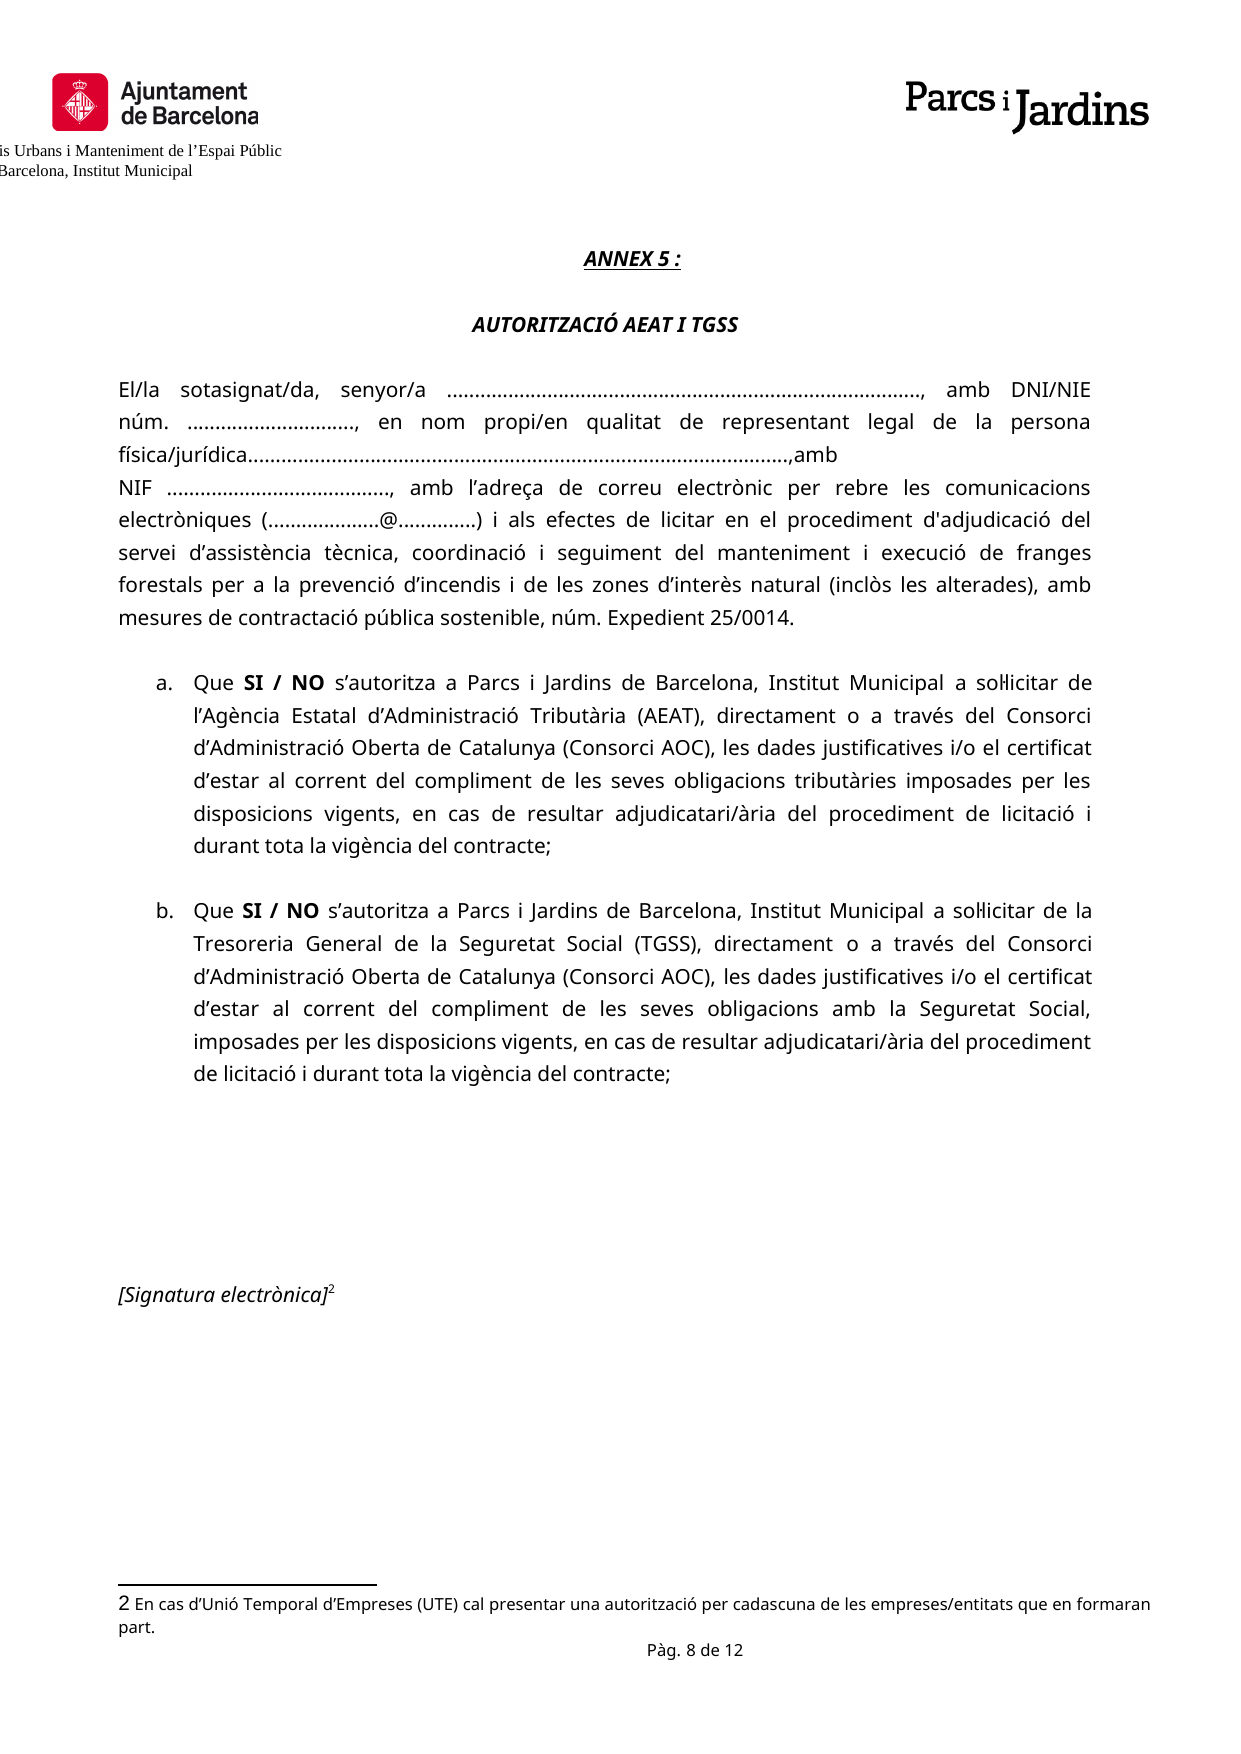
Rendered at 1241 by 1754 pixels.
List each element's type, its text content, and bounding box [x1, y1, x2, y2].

list Que SI / NO s’autoritza a Parcs i Jardins de Barcelona, Institut Municipal a sol·licitar de l’Agència Estatal d’Administració Tributària (AEAT), directament o a través del Consorci d’Administració Oberta de Catalunya (Consorci AOC), les dades justificatives i/o el certificat d’estar al corrent del compliment de les seves obligacions tributàries imposades per les disposicions vigents, en cas de resultar adjudicatari/ària del procediment de licitació i durant tota la vigència del contracte; [156, 668, 1093, 860]
picture [901, 73, 1155, 140]
text El/la sotasignat/da, senyor/a ....................................................................................., amb DNI/NIE núm. .............................., en nom propi/en qualitat de representant legal de la persona física/jurídica.................................................................................................,amb NIF ........................................, amb l’adreça de correu electrònic per rebre les comunicacions electròniques (....................@..............) i als efectes de licitar en el procediment d'adjudicació del servei d’assistència tècnica, coordinació i seguiment del manteniment i execució de franges forestals per a la prevenció d’incendis i de les zones d’interès natural (inclòs les alterades), amb mesures de contractació pública sostenible, núm. Expedient 25/0014. [118, 375, 1093, 632]
picture [51, 73, 258, 131]
title ANNEX 5 : [118, 244, 1147, 273]
list Que SI / NO s’autoritza a Parcs i Jardins de Barcelona, Institut Municipal a sol·licitar de la Tresoreria General de la Seguretat Social (TGSS), directament o a través del Consorci d’Administració Oberta de Catalunya (Consorci AOC), les dades justificatives i/o el certificat d’estar al corrent del compliment de les seves obligacions amb la Seguretat Social, imposades per les disposicions vigents, en cas de resultar adjudicatari/ària del procediment de licitació i durant tota la vigència del contracte; [156, 897, 1093, 1088]
text [Signatura electrònica] [118, 1280, 1152, 1309]
title AUTORITZACIÓ AEAT I TGSS [118, 310, 1093, 338]
